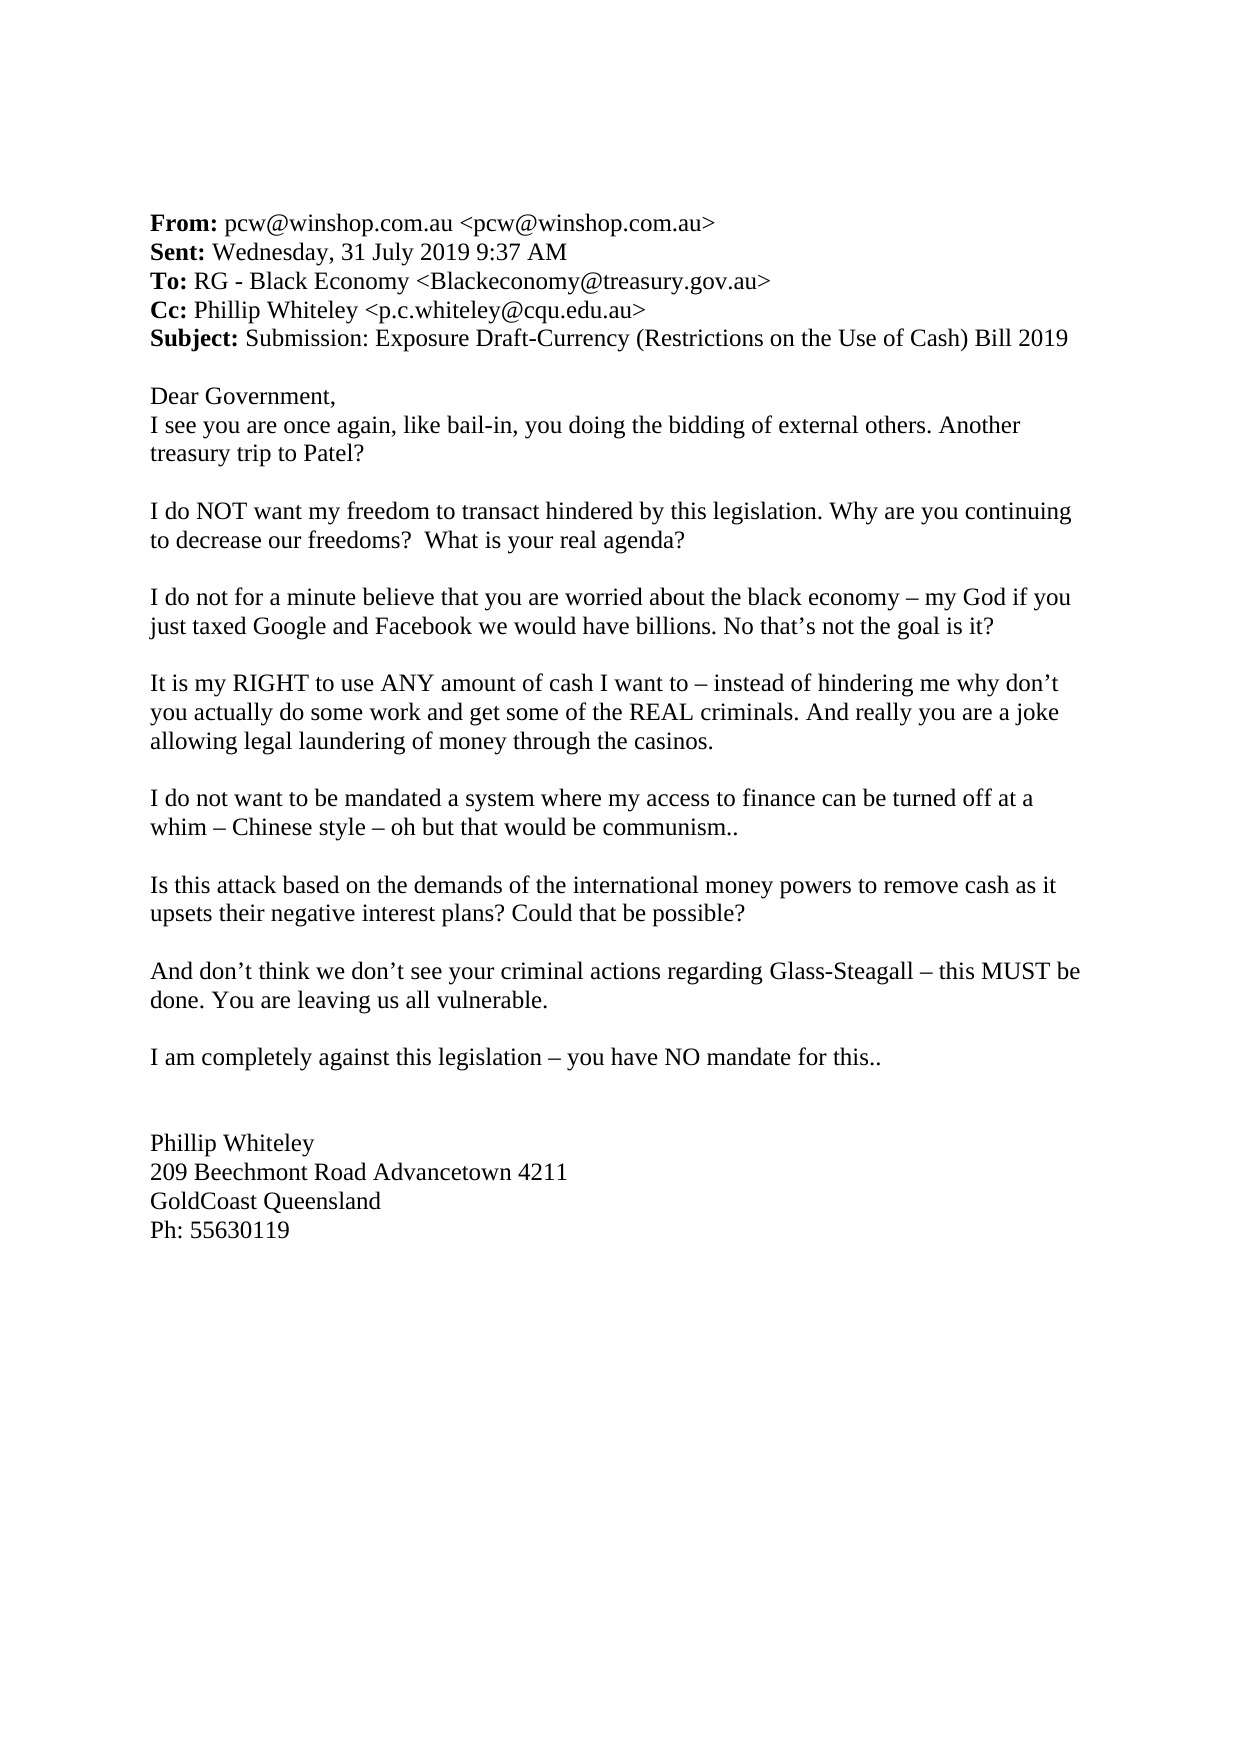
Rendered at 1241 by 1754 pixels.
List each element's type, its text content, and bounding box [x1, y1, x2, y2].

text Dear Government, [150, 381, 1090, 410]
text GoldCoast Queensland [150, 1186, 1090, 1215]
text 209 Beechmont Road Advancetown 4211 [150, 1157, 1090, 1186]
text And don’t think we don’t see your criminal actions regarding Glass-Steagall – this MUST be done. You are leaving us all vulnerable. [150, 956, 1090, 1013]
text Ph: 55630119 [150, 1215, 1090, 1243]
text I do not for a minute believe that you are worried about the black economy – my God if you just taxed Google and Facebook we would have billions. No that’s not the goal is it? [150, 582, 1090, 640]
text Is this attack based on the demands of the international money powers to remove cash as it upsets their negative interest plans? Could that be possible? [150, 870, 1090, 927]
text I see you are once again, like bail-in, you doing the bidding of external others. Another treasury trip to Patel? [150, 410, 1090, 467]
text From: pcw@winshop.com.au <pcw@winshop.com.au> Sent: Wednesday, 31 July 2019 9:37 AM To: RG - Black Economy <Blackeconomy@treasury.gov.au> Cc: Phillip Whiteley <p.c.whiteley@cqu.edu.au> Subject: Submission: Exposure Draft-Currency (Restrictions on the Use of Cash) Bill 2019 [150, 208, 1090, 352]
text I do not want to be mandated a system where my access to finance can be turned off at a whim – Chinese style – oh but that would be communism.. [150, 783, 1090, 841]
text It is my RIGHT to use ANY amount of cash I want to – instead of hindering me why don’t you actually do some work and get some of the REAL criminals. And really you are a joke allowing legal laundering of money through the casinos. [150, 668, 1090, 755]
text I am completely against this legislation – you have NO mandate for this.. [150, 1042, 1090, 1071]
text I do NOT want my freedom to transact hindered by this legislation. Why are you continuing to decrease our freedoms? What is your real agenda? [150, 496, 1090, 553]
text Phillip Whiteley [150, 1128, 1090, 1157]
